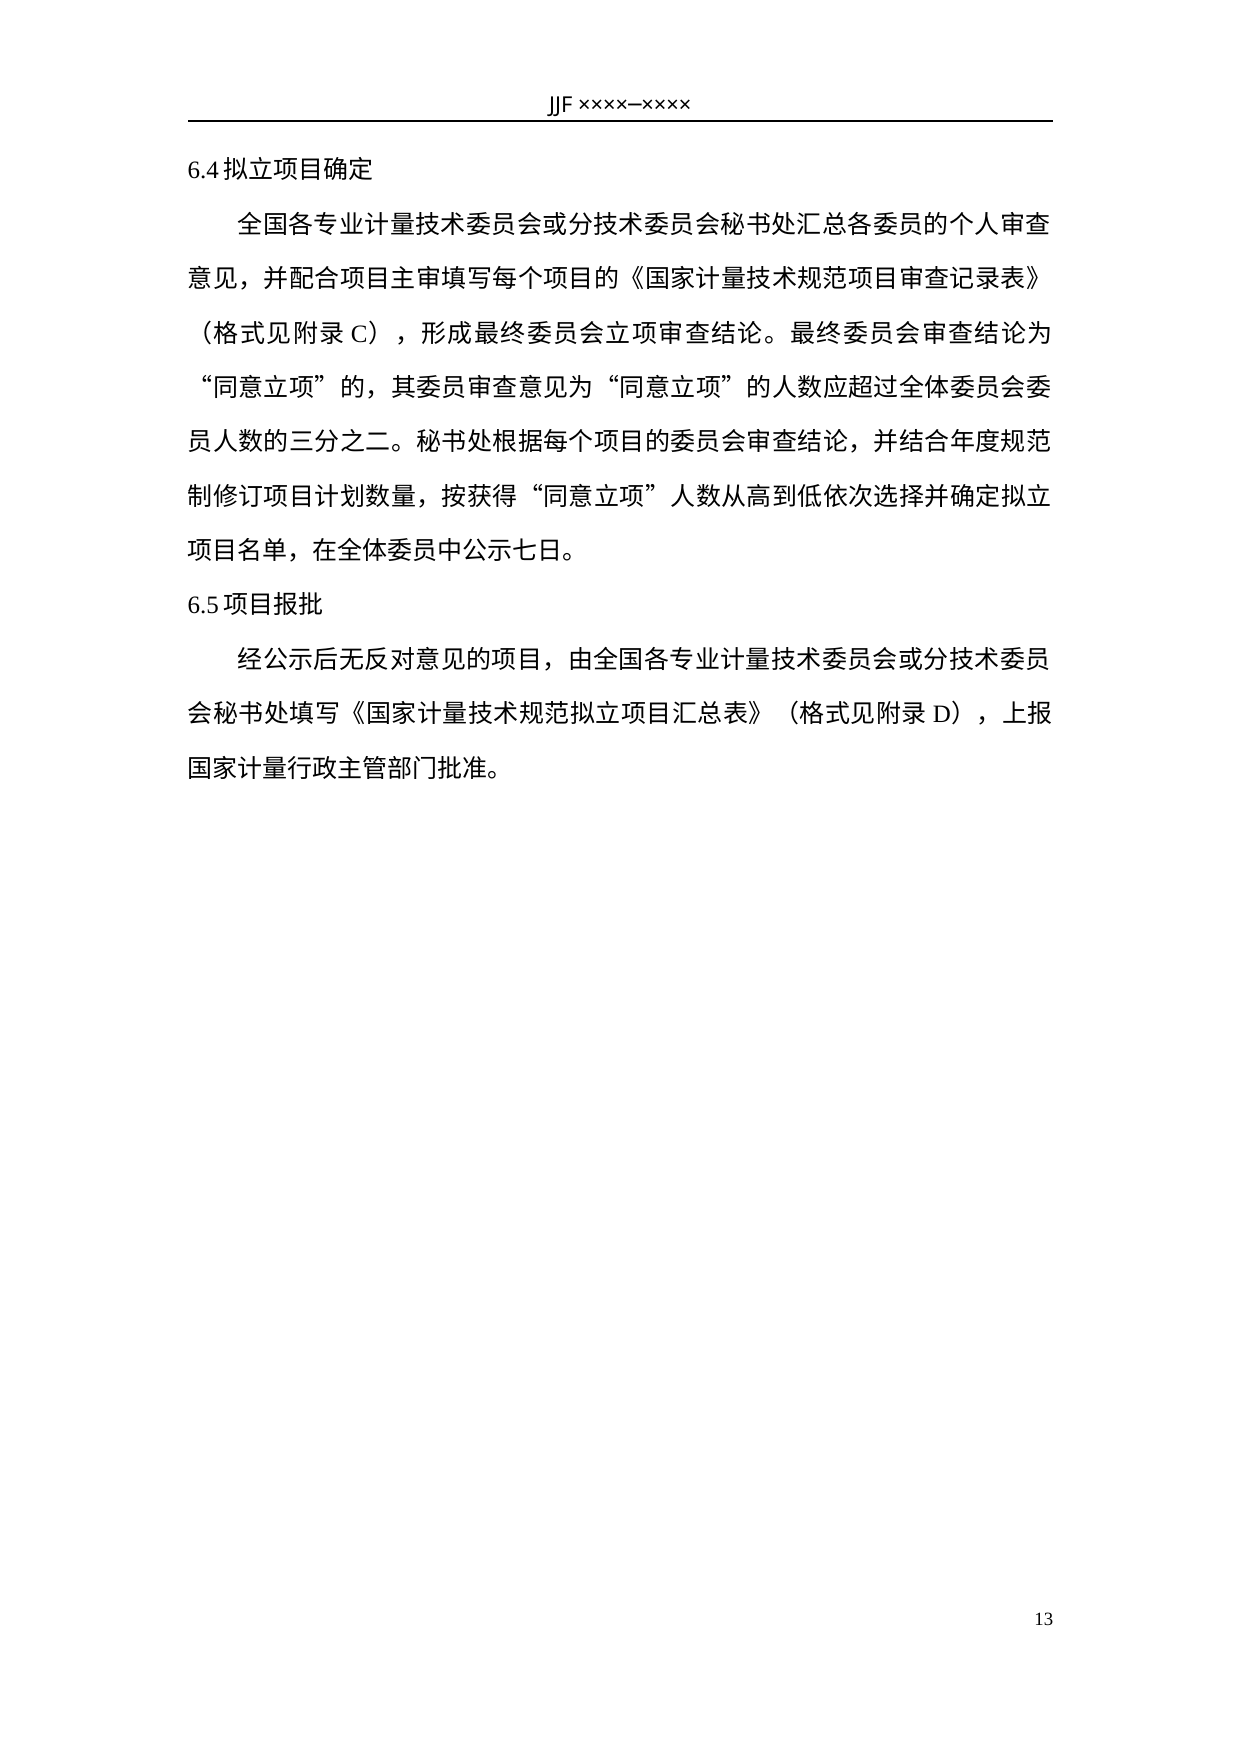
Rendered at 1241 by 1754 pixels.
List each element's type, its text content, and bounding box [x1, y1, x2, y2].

text 经公示后无反对意见的项目，由全国各专业计量技术委员会或分技术委员会秘书处填写《国家计量技术规范拟立项目汇总表》（格式见附录D），上报国家计量行政主管部门批准。 [187, 639, 1053, 784]
text 6.5项目报批 [187, 585, 1053, 621]
text 全国各专业计量技术委员会或分技术委员会秘书处汇总各委员的个人审查意见，并配合项目主审填写每个项目的《国家计量技术规范项目审查记录表》（格式见附录C），形成最终委员会立项审查结论。最终委员会审查结论为“同意立项”的，其委员审查意见为“同意立项”的人数应超过全体委员会委员人数的三分之二。秘书处根据每个项目的委员会审查结论，并结合年度规范制修订项目计划数量，按获得“同意立项”人数从高到低依次选择并确定拟立项目名单，在全体委员中公示七日。 [187, 204, 1053, 567]
text 6.4拟立项目确定 [187, 150, 1053, 186]
